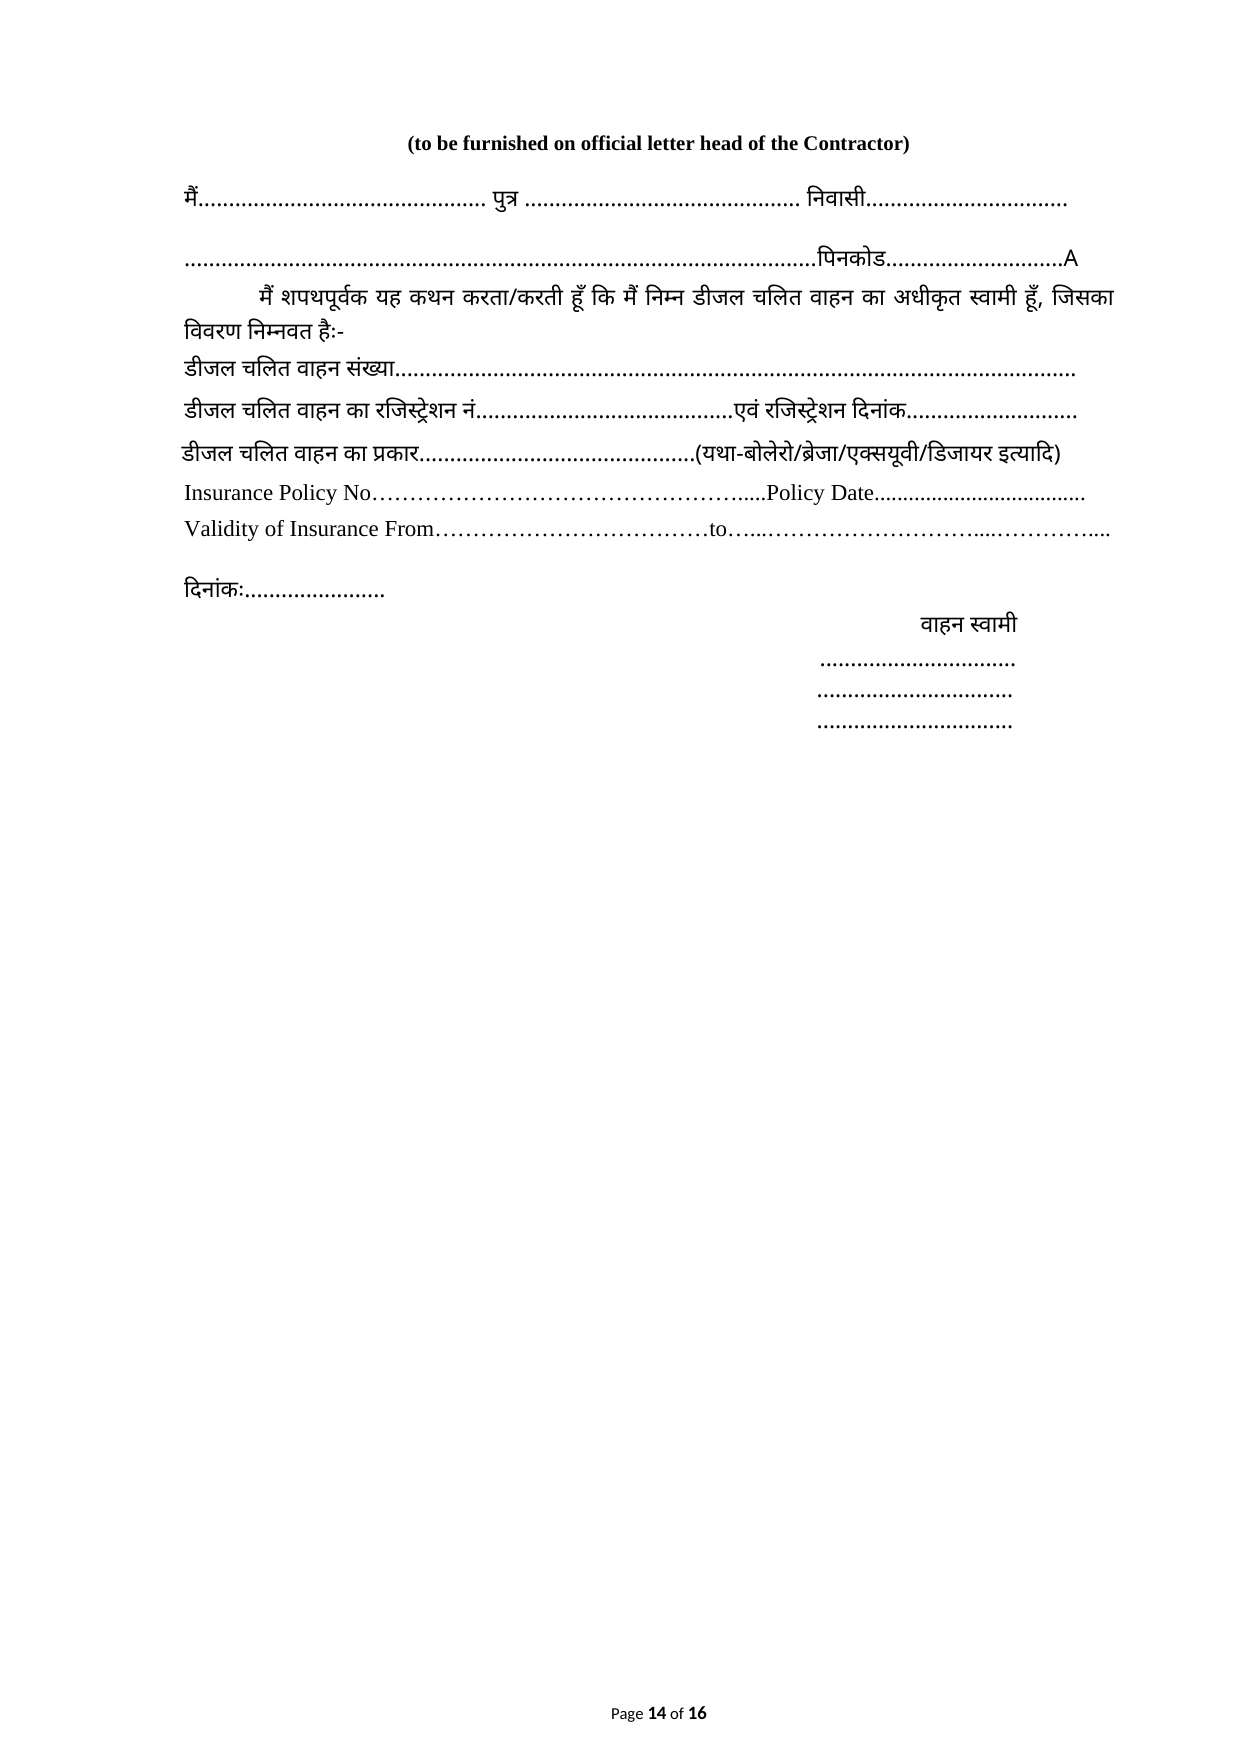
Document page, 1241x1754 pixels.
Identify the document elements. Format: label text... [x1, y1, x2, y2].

text दिनांकः....................... [184, 573, 1114, 607]
text ................................ [184, 642, 1158, 673]
text Insurance Policy No………………………………………….....Policy Date..................................... [184, 479, 1114, 505]
text डीजल चलित वाहन संख्या............................................................................................................... [184, 352, 1114, 386]
text मैं शपथपूर्वक यह कथन करता/करती हूँ कि मैं निम्न डीजल चलित वाहन का अधीकृत स्वामी हूँ, जिसका विवरण निम्नवत हैः- [184, 281, 1114, 349]
text (to be furnished on official letter head of the Contractor) [139, 131, 1178, 155]
text ................................ [184, 704, 1158, 736]
text डीजल चलित वाहन का प्रकार.............................................(यथा-बोलेरो/ब्रेजा/एक्सयूवी/डिजायर इत्यादि) [139, 437, 1114, 470]
text Validity of Insurance From………………………………to…...………………………....………….... [184, 514, 1114, 541]
text मैं............................................... पुत्र ............................................. निवासी................................. [184, 181, 1114, 215]
text डीजल चलित वाहन का रजिस्ट्रेशन नं..........................................एवं रजिस्ट्रेशन दिनांक............................ [184, 394, 1114, 428]
text .......................................................................................................पिनकोड.............................A [184, 242, 1114, 276]
text ................................ [184, 673, 1158, 704]
text वाहन स्वामी [184, 612, 1158, 642]
